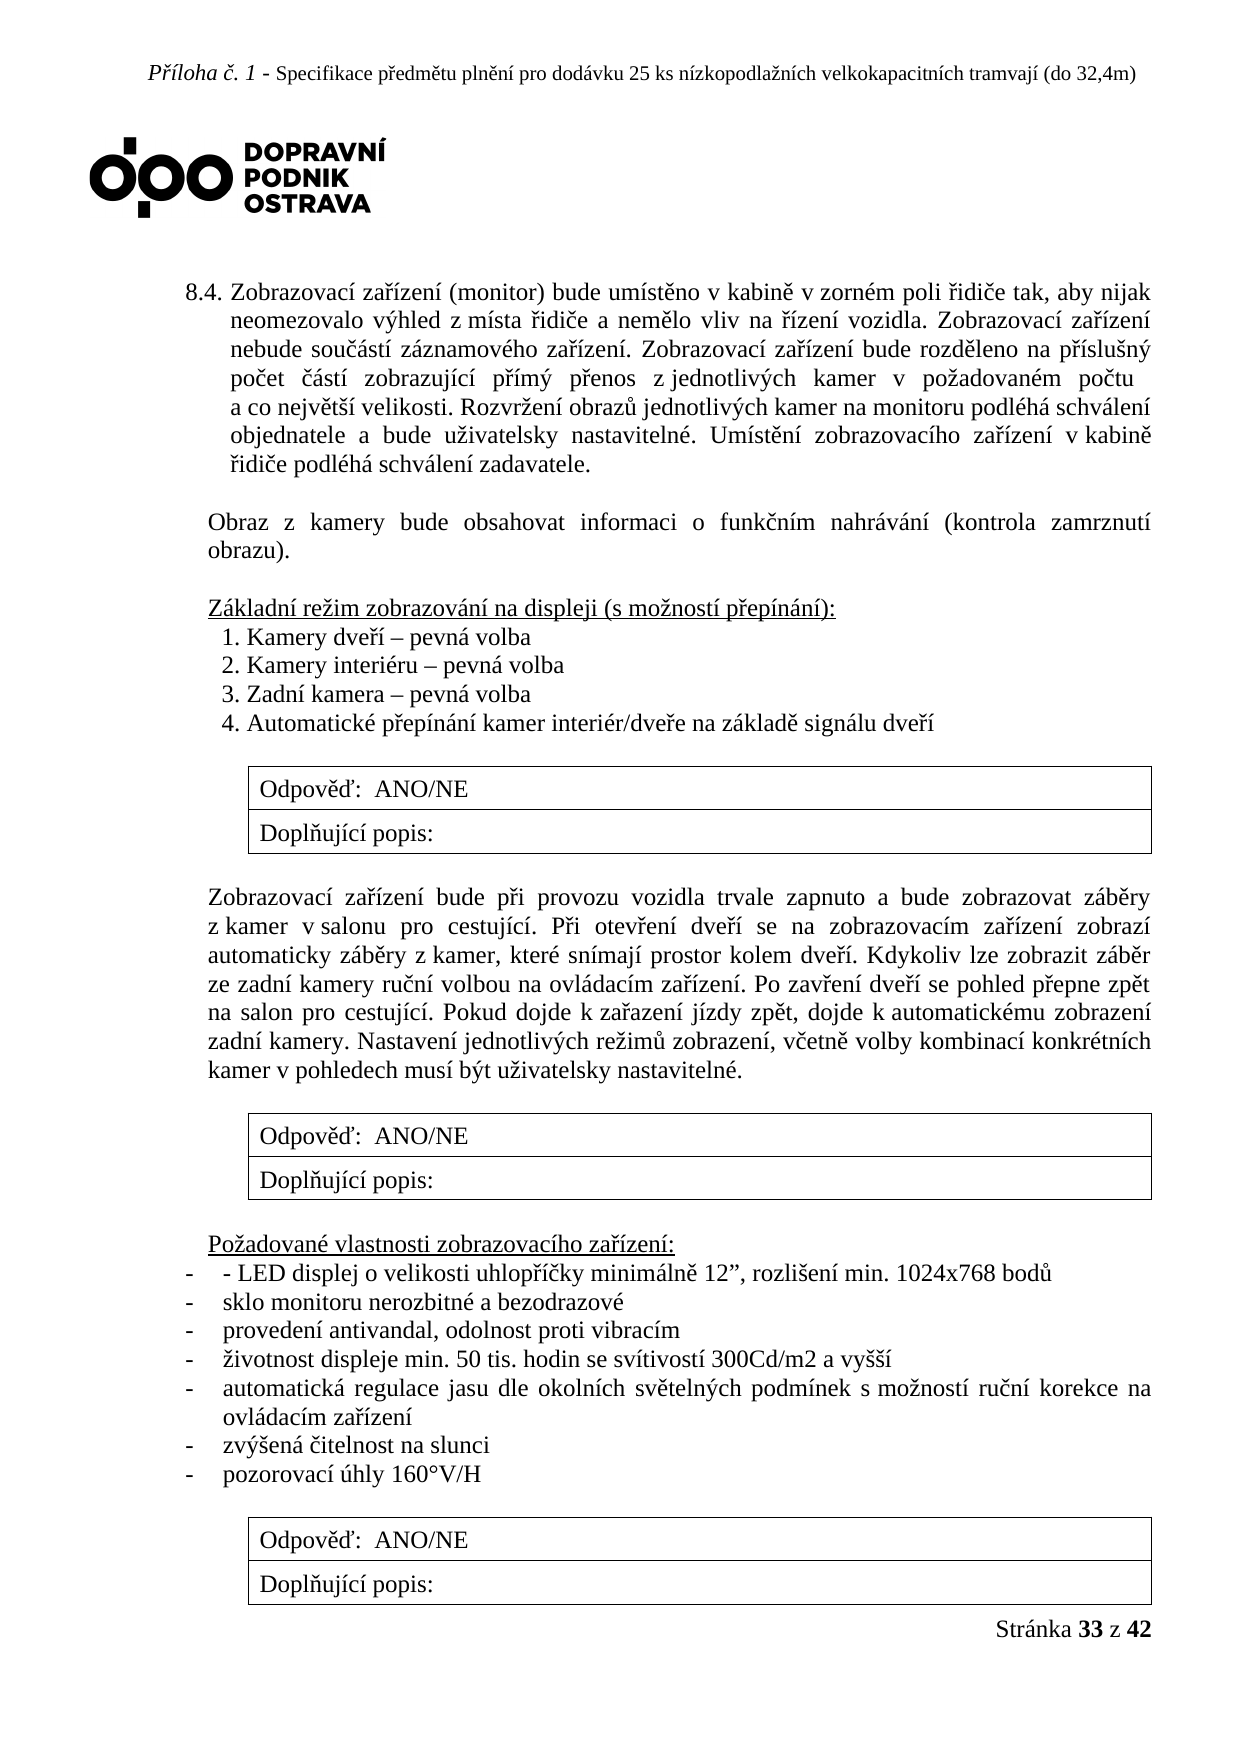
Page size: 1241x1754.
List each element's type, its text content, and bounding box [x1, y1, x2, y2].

table_cell Doplňující popis: [249, 810, 1151, 853]
list Zobrazovací zařízení (monitor) bude umístěno v kabině v zorném poli řidiče tak, aby nijak neomezovalo výhled z místa řidiče a nemělo vliv na řízení vozidla. Zobrazovací zařízení nebude součástí záznamového zařízení. Zobrazovací zařízení bude rozděleno na příslušný počet částí zobrazující přímý přenos z jednotlivých kamer v požadovaném počtu a co největší velikosti. Rozvržení obrazů jednotlivých kamer na monitoru podléhá schválení objednatele a bude uživatelsky nastavitelné. Umístění zobrazovacího zařízení v kabině řidiče podléhá schválení zadavatele. [185, 277, 1152, 478]
list automatická regulace jasu dle okolních světelných podmínek s možností ruční korekce na ovládacím zařízení [185, 1373, 1152, 1430]
table_cell Doplňující popis: [249, 1561, 1151, 1604]
text 3. Zadní kamera – pevná volba [208, 679, 1152, 708]
list - LED displej o velikosti uhlopříčky minimálně 12”, rozlišení min. 1024x768 bodů [185, 1258, 1152, 1287]
table_cell Doplňující popis: [249, 1157, 1151, 1199]
text 4. Automatické přepínání kamer interiér/dveře na základě signálu dveří [208, 708, 1152, 737]
text 1. Kamery dveří – pevná volba [208, 622, 1152, 651]
picture [89, 137, 387, 218]
text Základní režim zobrazování na displeji (s možností přepínání): [208, 593, 1152, 622]
list zvýšená čitelnost na slunci [185, 1430, 1152, 1459]
list pozorovací úhly 160°V/H [185, 1459, 1152, 1488]
text Obraz z kamery bude obsahovat informaci o funkčním nahrávání (kontrola zamrznutí obrazu). [208, 507, 1152, 564]
text Požadované vlastnosti zobrazovacího zařízení: [208, 1229, 1152, 1258]
text Zobrazovací zařízení bude při provozu vozidla trvale zapnuto a bude zobrazovat záběry z kamer v salonu pro cestující. Při otevření dveří se na zobrazovacím zařízení zobrazí automaticky záběry z kamer, které snímají prostor kolem dveří. Kdykoliv lze zobrazit záběr ze zadní kamery ruční volbou na ovládacím zařízení. Po zavření dveří se pohled přepne zpět na salon pro cestující. Pokud dojde k zařazení jízdy zpět, dojde k automatickému zobrazení zadní kamery. Nastavení jednotlivých režimů zobrazení, včetně volby kombinací konkrétních kamer v pohledech musí být uživatelsky nastavitelné. [208, 882, 1152, 1084]
list sklo monitoru nerozbitné a bezodrazové [185, 1287, 1152, 1315]
table_header Odpověď: ANO/NE [249, 767, 1151, 809]
table_header Odpověď: ANO/NE [249, 1114, 1151, 1156]
list životnost displeje min. 50 tis. hodin se svítivostí 300Cd/m2 a vyšší [185, 1344, 1152, 1373]
text 2. Kamery interiéru – pevná volba [208, 651, 1152, 679]
table_header Odpověď: ANO/NE [249, 1518, 1151, 1560]
list provedení antivandal, odolnost proti vibracím [185, 1315, 1152, 1344]
